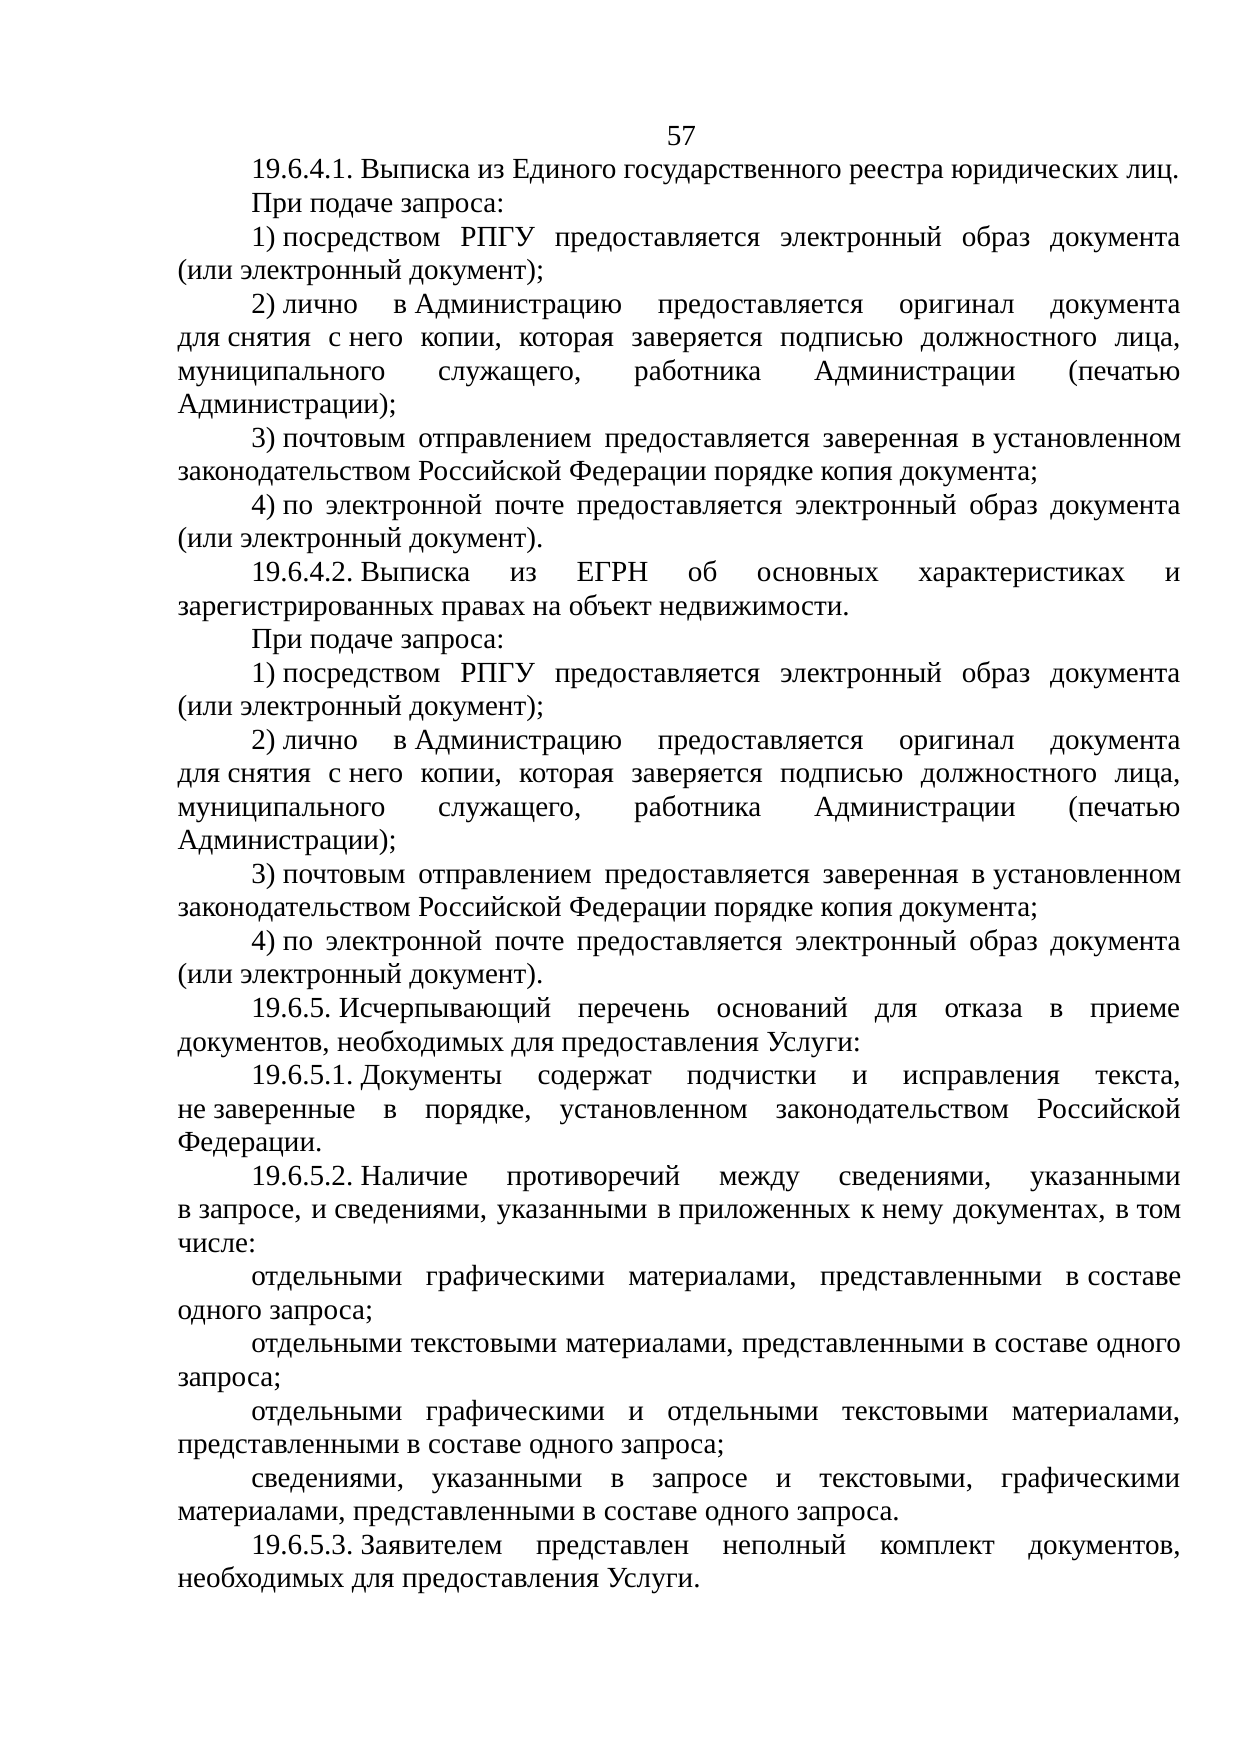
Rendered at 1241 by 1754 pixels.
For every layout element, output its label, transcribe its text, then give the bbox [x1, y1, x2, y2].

text отдельными текстовыми материалами, представленными в составе одного запроса; [177, 1326, 1181, 1393]
text сведениями, указанными в запросе и текстовыми, графическими материалами, представленными в составе одного запроса. [177, 1460, 1181, 1527]
text 19.6.5.3. Заявителем представлен неполный комплект документов, необходимых для предоставления Услуги. [177, 1527, 1181, 1594]
text 2) лично в Администрацию предоставляется оригинал документа для снятия с него копии, которая заверяется подписью должностного лица, муниципального служащего, работника Администрации (печатью Администрации); [177, 286, 1181, 420]
text 3) почтовым отправлением предоставляется заверенная в установленном законодательством Российской Федерации порядке копия документа; [177, 856, 1181, 923]
text 1) посредством РПГУ предоставляется электронный образ документа (или электронный документ); [177, 655, 1181, 722]
text 19.6.5.1. Документы содержат подчистки и исправления текста, не заверенные в порядке, установленном законодательством Российской Федерации. [177, 1057, 1181, 1158]
text 3) почтовым отправлением предоставляется заверенная в установленном законодательством Российской Федерации порядке копия документа; [177, 420, 1181, 487]
text 2) лично в Администрацию предоставляется оригинал документа для снятия с него копии, которая заверяется подписью должностного лица, муниципального служащего, работника Администрации (печатью Администрации); [177, 722, 1181, 856]
text 4) по электронной почте предоставляется электронный образ документа (или электронный документ). [177, 923, 1181, 990]
text 19.6.4.1. Выписка из Единого государственного реестра юридических лиц. [177, 152, 1181, 185]
text 19.6.5. Исчерпывающий перечень оснований для отказа в приеме документов, необходимых для предоставления Услуги: [177, 990, 1181, 1057]
text 19.6.5.2. Наличие противоречий между сведениями, указанными в запросе, и сведениями, указанными в приложенных к нему документах, в том числе: [177, 1158, 1181, 1258]
text отдельными графическими и отдельными текстовыми материалами, представленными в составе одного запроса; [177, 1393, 1181, 1460]
text При подаче запроса: [177, 185, 1181, 219]
text 4) по электронной почте предоставляется электронный образ документа (или электронный документ). [177, 487, 1181, 554]
text При подаче запроса: [177, 621, 1181, 655]
text отдельными графическими материалами, представленными в составе одного запроса; [177, 1258, 1181, 1326]
text 1) посредством РПГУ предоставляется электронный образ документа (или электронный документ); [177, 219, 1181, 286]
text 19.6.4.2. Выписка из ЕГРН об основных характеристиках и зарегистрированных правах на объект недвижимости. [177, 554, 1181, 621]
